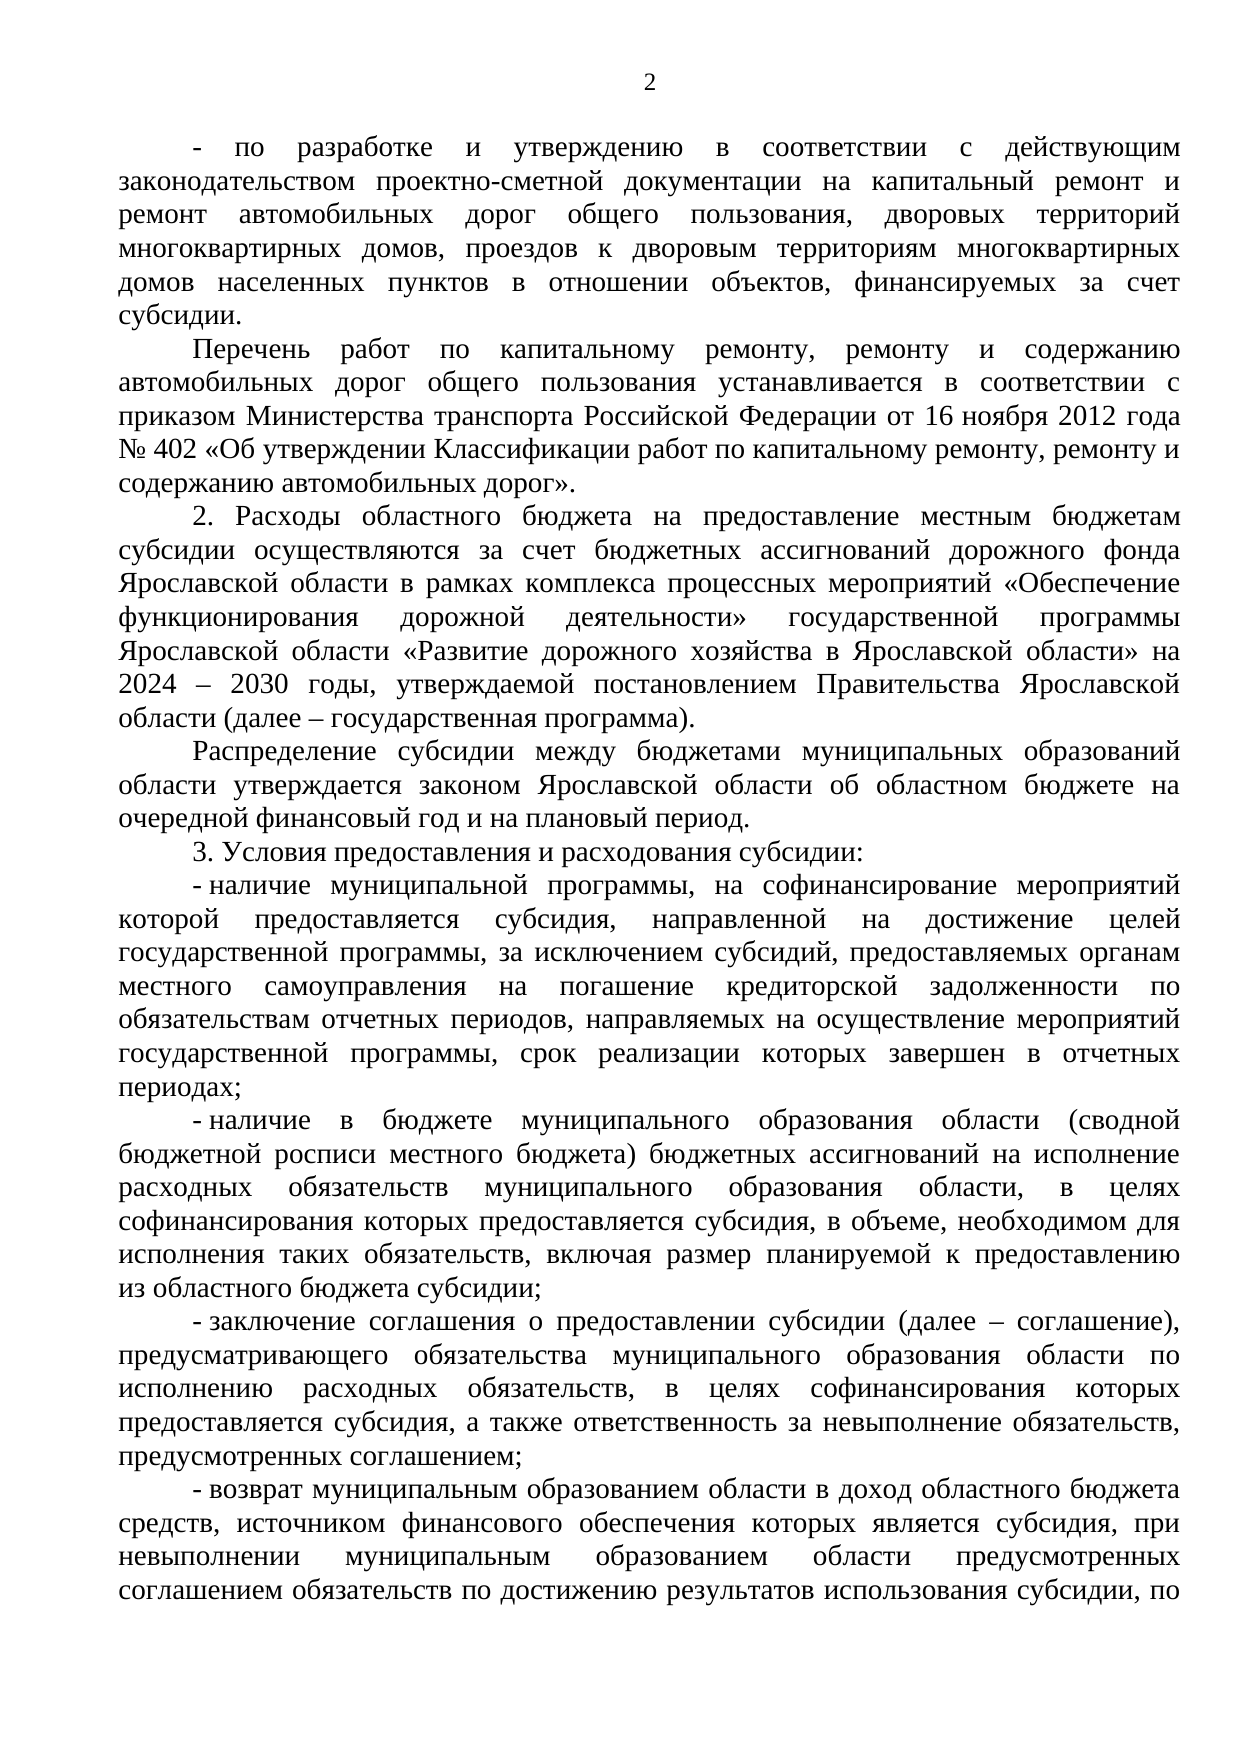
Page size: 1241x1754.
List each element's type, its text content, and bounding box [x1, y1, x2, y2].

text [118, 1471, 1181, 1605]
text 2. Расходы областного бюджета на предоставление местным бюджетам субсидии осуществляются за счет бюджетных ассигнований дорожного фонда Ярославской области в рамках комплекса процессных мероприятий «Обеспечение функционирования дорожной деятельности» государственной программы Ярославской области «Развитие дорожного хозяйства в Ярославской области» на 2024 – 2030 годы, утверждаемой постановлением Правительства Ярославской области (далее – государственная программа). [118, 498, 1181, 733]
text Перечень работ по капитальному ремонту, ремонту и содержанию автомобильных дорог общего пользования устанавливается в соответствии с приказом Министерства транспорта Российской Федерации от 16 ноября 2012 года № 402 «Об утверждении Классификации работ по капитальному ремонту, ремонту и содержанию автомобильных дорог». [118, 331, 1181, 498]
text 3. Условия предоставления и расходования субсидии: [118, 834, 1181, 867]
text - заключение соглашения о предоставлении субсидии (далее – соглашение), предусматривающего обязательства муниципального образования области по исполнению расходных обязательств, в целях софинансирования которых предоставляется субсидия, а также ответственность за невыполнение обязательств, предусмотренных соглашением; [118, 1303, 1181, 1471]
text - по разработке и утверждению в соответствии с действующим законодательством проектно-сметной документации на капитальный ремонт и ремонт автомобильных дорог общего пользования, дворовых территорий многоквартирных домов, проездов к дворовым территориям многоквартирных домов населенных пунктов в отношении объектов, финансируемых за счет субсидии. [118, 129, 1181, 331]
text - наличие в бюджете муниципального образования области (сводной бюджетной росписи местного бюджета) бюджетных ассигнований на исполнение расходных обязательств муниципального образования области, в целях софинансирования которых предоставляется субсидия, в объеме, необходимом для исполнения таких обязательств, включая размер планируемой к предоставлению из областного бюджета субсидии; [118, 1102, 1181, 1303]
text Распределение субсидии между бюджетами муниципальных образований области утверждается законом Ярославской области об областном бюджете на очередной финансовый год и на плановый период. [118, 733, 1181, 834]
text - наличие муниципальной программы, на софинансирование мероприятий которой предоставляется субсидия, направленной на достижение целей государственной программы, за исключением субсидий, предоставляемых органам местного самоуправления на погашение кредиторской задолженности по обязательствам отчетных периодов, направляемых на осуществление мероприятий государственной программы, срок реализации которых завершен в отчетных периодах; [118, 867, 1181, 1102]
